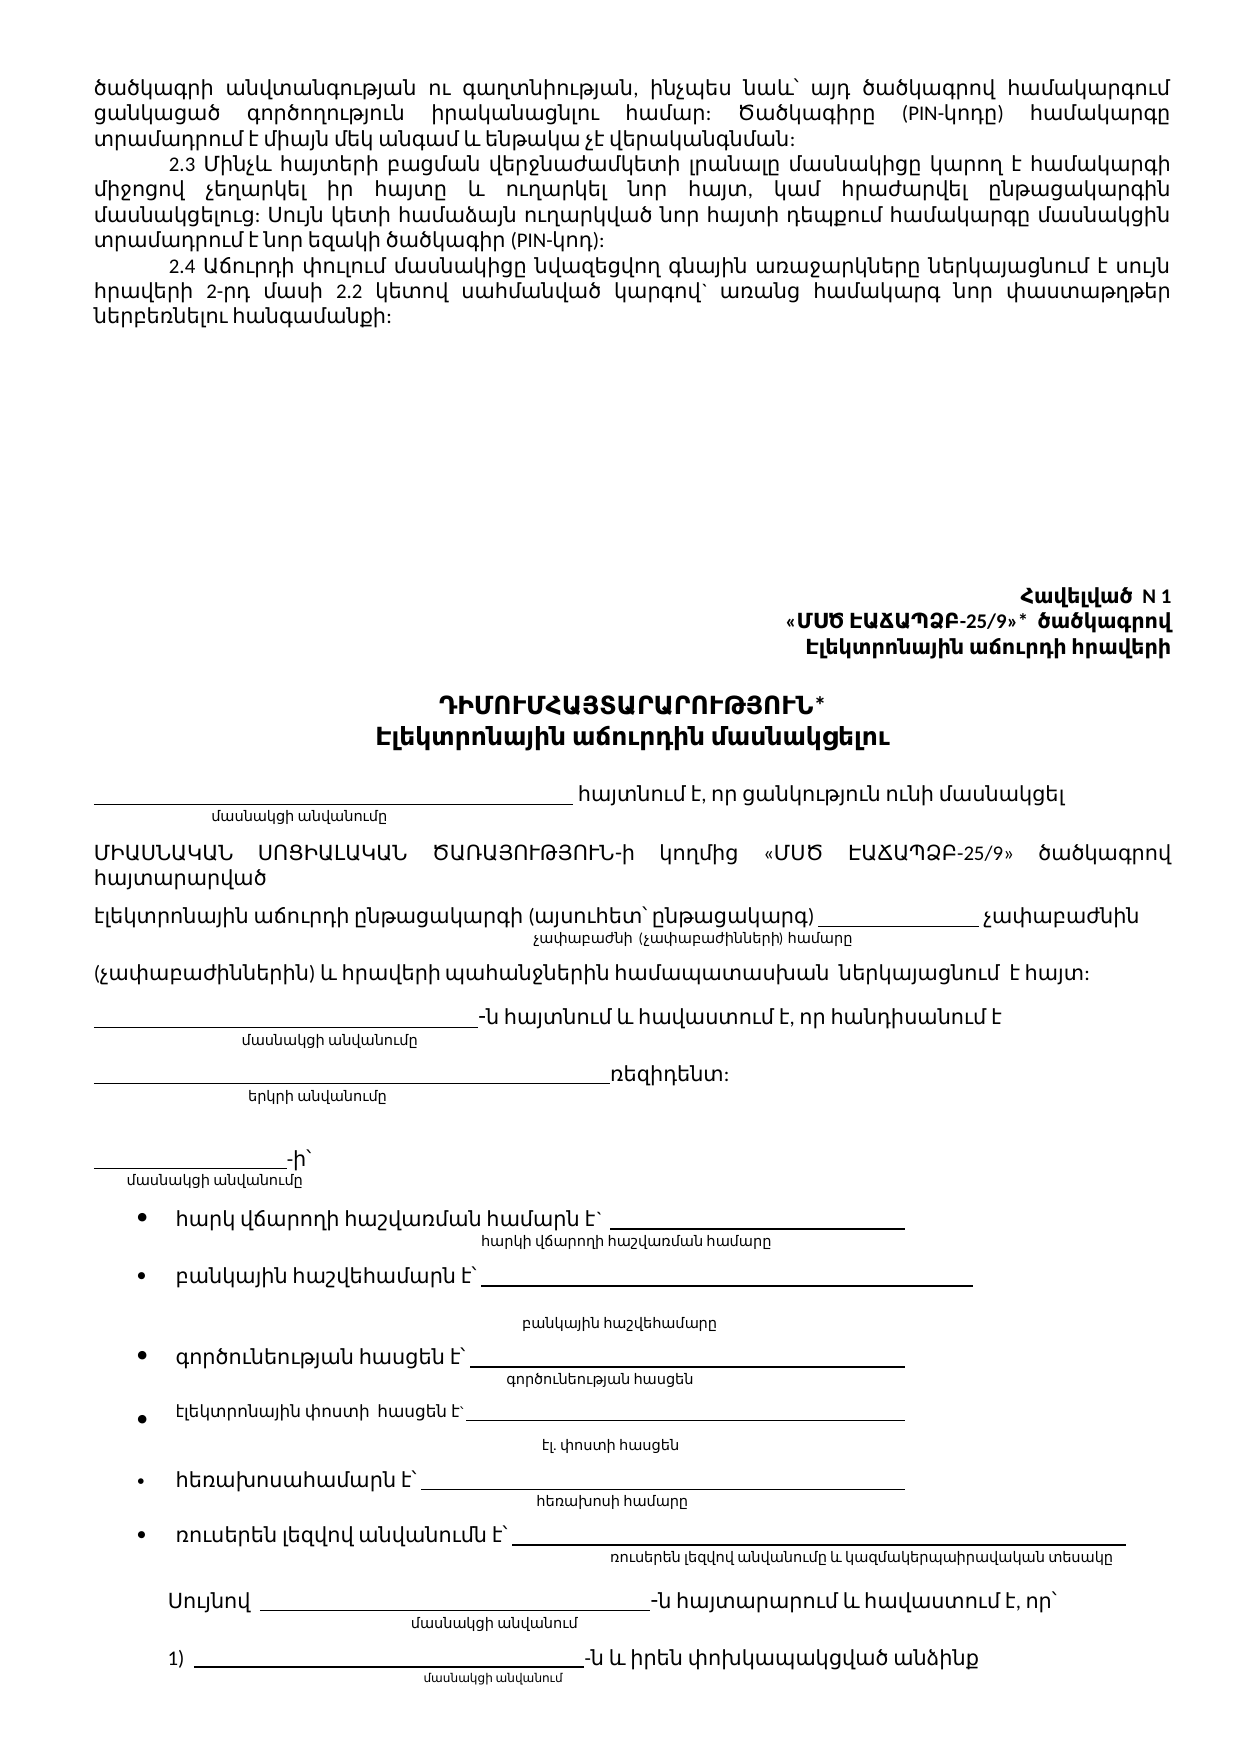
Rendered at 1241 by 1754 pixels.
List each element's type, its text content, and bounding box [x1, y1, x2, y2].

text երկրի անվանումը [94, 1087, 1171, 1117]
text 2.4 Աճուրդի փուլում մասնակիցը նվազեցվող գնային առաջարկները ներկայացնում է սույն հրավերի 2-րդ մասի 2.2 կետով սահմանված կարգով` առանց համակարգ նոր փաստաթղթեր ներբեռնելու հանգամանքի: [94, 253, 1171, 329]
text -ի՝ [94, 1146, 1171, 1172]
list էլեկտրոնային փոստի հասցեն է՝ [138, 1401, 1171, 1436]
list հեռախոսահամարն է՝ [138, 1467, 1171, 1492]
text մասնակցի անվանումը [94, 807, 1171, 838]
text գործունեության հասցեն [94, 1370, 1171, 1401]
text հարկի վճարողի հաշվառման համարը [94, 1233, 1171, 1263]
text հեռախոսի համարը [462, 1492, 1171, 1523]
list գործունեության հասցեն է՝ [138, 1344, 1171, 1370]
text մասնակցի անվանումը [94, 1172, 1171, 1202]
text 2.3 Մինչև հայտերի բացման վերջնաժամկետի լրանալը մասնակիցը կարող է համակարգի միջոցով չեղարկել իր հայտը և ուղարկել նոր հայտ, կամ հրաժարվել ընթացակարգին մասնակցելուց: Սույն կետի համաձայն ուղարկված նոր հայտի դեպքում համակարգը մասնակցին տրամադրում է նոր եզակի ծածկագիր (PIN-կոդ): [94, 151, 1171, 253]
text էլեկտրոնային աճուրդի ընթացակարգի (այսուհետ՝ ընթացակարգ) չափաբաժնին [94, 904, 1171, 929]
list բանկային հաշվեհամարն է՝ [138, 1263, 1171, 1314]
subtitle Էլեկտրոնային աճուրդին մասնակցելու [94, 721, 1171, 751]
text Էլեկտրոնային աճուրդի հրավերի [94, 634, 1171, 659]
text Սույնով -ն հայտարարում և հավաստում է, որ՝ [94, 1584, 1171, 1614]
text հայտնում է, որ ցանկություն ունի մասնակցել [94, 782, 1171, 807]
text Հավելված N 1 [94, 583, 1171, 609]
text -ն հայտնում և հավաստում է, որ հանդիսանում է [94, 1000, 1171, 1031]
text ռեզիդենտ: [94, 1061, 1171, 1087]
list ռուսերեն լեզվով անվանումն է՝ [138, 1523, 1171, 1548]
text չափաբաժնի (չափաբաժինների) համարը [94, 929, 1171, 960]
text «ՄՍԾ ԷԱՃԱՊՁԲ-25/9»* ծածկագրով [94, 609, 1171, 634]
text (չափաբաժիններին) և հրավերի պահանջներին համապատասխան ներկայացնում է հայտ: [94, 960, 1171, 985]
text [94, 75, 1171, 151]
text մասնակցի անվանում [94, 1614, 1171, 1645]
text մասնակցի անվանումը [94, 1031, 1171, 1061]
text 1) -ն և իրեն փոխկապակցված անձինք [94, 1645, 1171, 1670]
text մասնակցի անվանում [94, 1670, 1171, 1696]
text էլ. փոստի հասցեն [94, 1436, 1171, 1467]
text ԴԻՄՈՒՄՀԱՅՏԱՐԱՐՈՒԹՅՈՒՆ* [94, 690, 1171, 721]
text բանկային հաշվեհամարը [94, 1314, 1171, 1344]
text ռուսերեն լեզվով անվանումը և կազմակերպաիրավական տեսակը [536, 1548, 1171, 1579]
list հարկ վճարողի հաշվառման համարն է` [138, 1202, 1171, 1233]
text ՄԻԱՍՆԱԿԱՆ ՍՈՑԻԱԼԱԿԱՆ ԾԱՌԱՅՈՒԹՅՈՒՆ-ի կողմից «ՄՍԾ ԷԱՃԱՊՁԲ-25/9» ծածկագրով հայտարարված [94, 838, 1171, 891]
